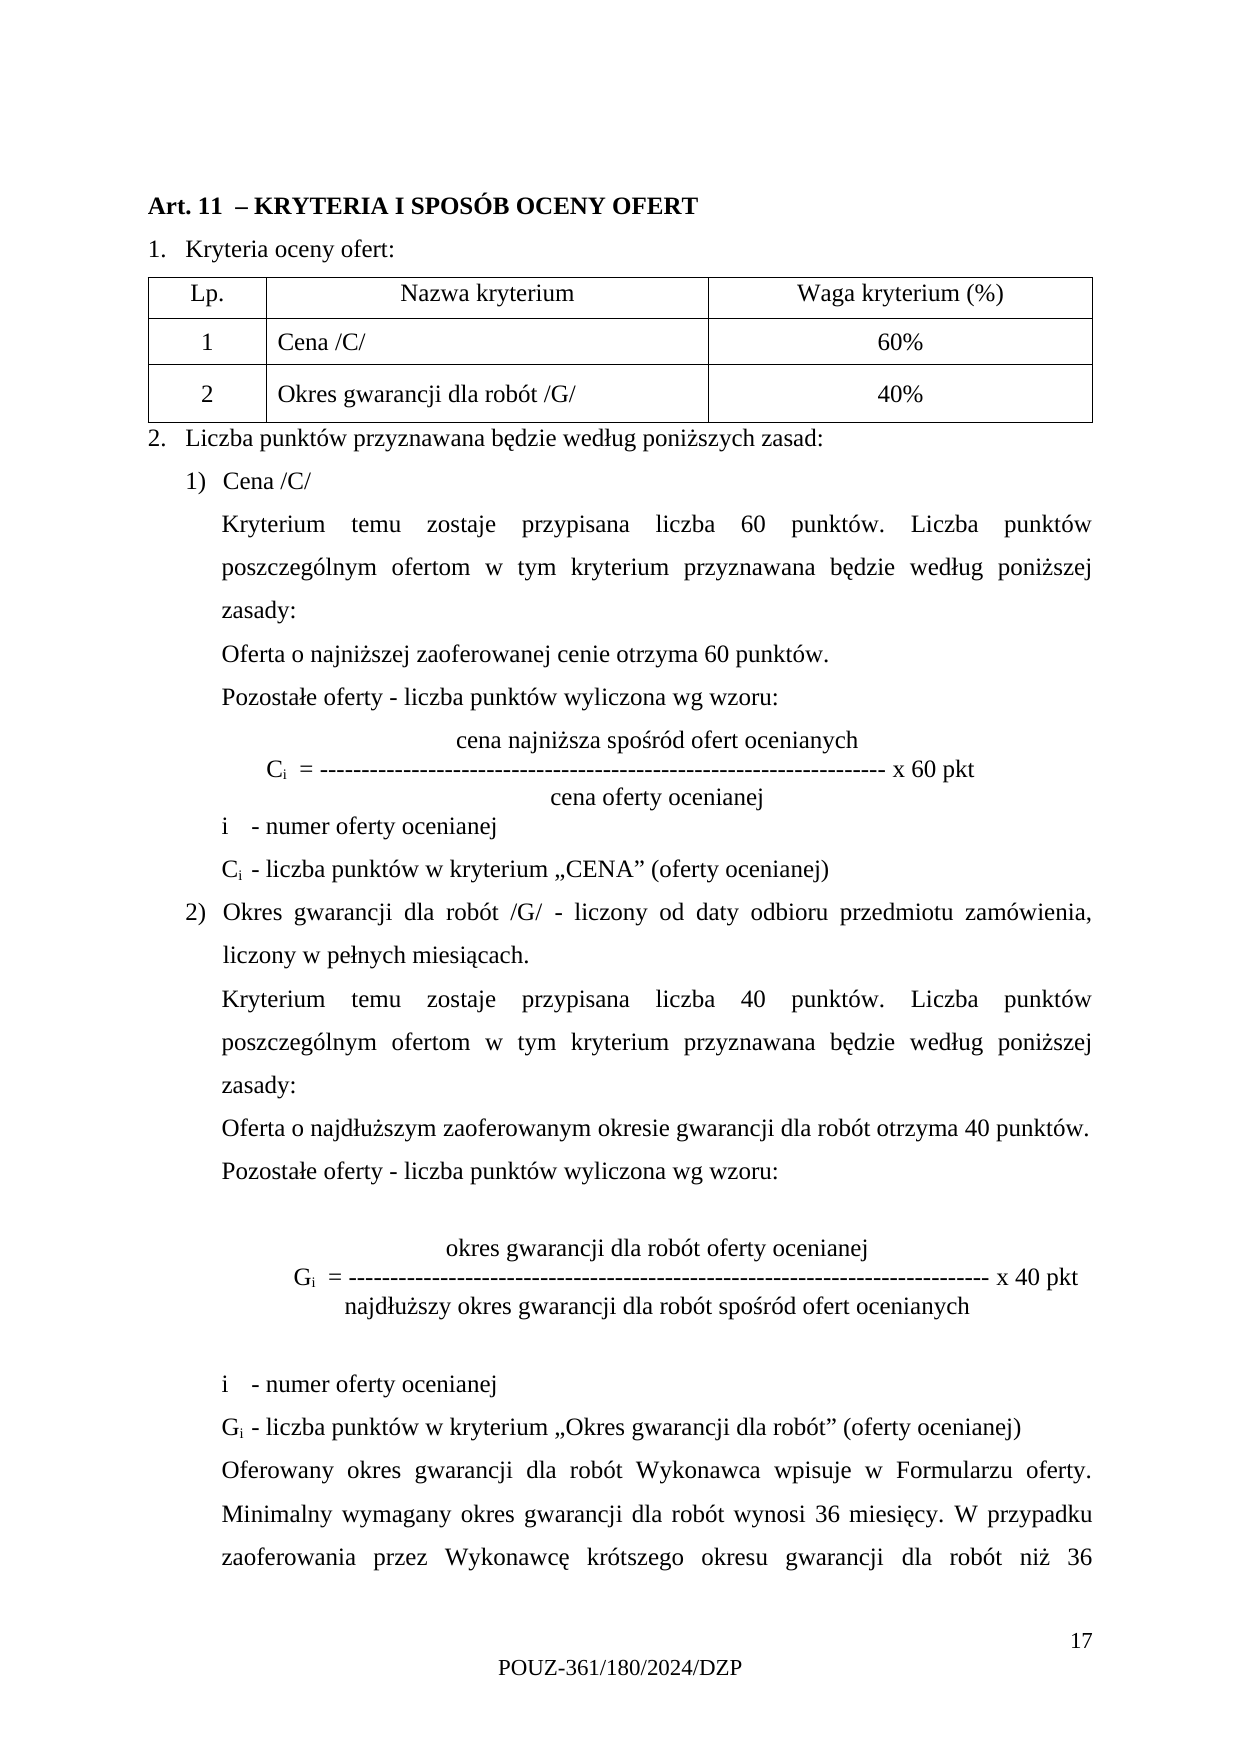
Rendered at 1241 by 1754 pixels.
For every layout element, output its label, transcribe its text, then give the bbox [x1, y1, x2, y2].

table_cell 1 [149, 319, 266, 364]
text cena oferty ocenianej [221, 782, 1093, 811]
text Pozostałe oferty - liczba punktów wyliczona wg wzoru: [221, 682, 1093, 711]
text Oferta o najniższej zaoferowanej cenie otrzyma 60 punktów. [221, 639, 1093, 667]
text i - numer oferty ocenianej [221, 811, 1093, 840]
table_cell 40% [709, 365, 1092, 422]
text cena najniższa spośród ofert ocenianych [221, 725, 1093, 754]
text najdłuższy okres gwarancji dla robót spośród ofert ocenianych [221, 1291, 1093, 1319]
text Ci - liczba punktów w kryterium „CENA” (oferty ocenianej) [221, 854, 1093, 883]
table_cell 2 [149, 365, 266, 422]
text okres gwarancji dla robót oferty ocenianej [221, 1233, 1093, 1262]
table_header Lp. [149, 278, 266, 318]
list Kryteria oceny ofert: [148, 234, 1093, 263]
text Kryterium temu zostaje przypisana liczba 60 punktów. Liczba punktów poszczególnym ofertom w tym kryterium przyznawana będzie według poniższej zasady: [221, 509, 1093, 624]
text Kryterium temu zostaje przypisana liczba 40 punktów. Liczba punktów poszczególnym ofertom w tym kryterium przyznawana będzie według poniższej zasady: [221, 984, 1093, 1099]
text Art. 11 – KRYTERIA I SPOSÓB OCENY OFERT [148, 191, 1093, 219]
text Ci = -------------------------------------------------------------------- x 60 pkt [148, 754, 1093, 782]
text Pozostałe oferty - liczba punktów wyliczona wg wzoru: [221, 1156, 1093, 1185]
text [221, 1456, 1093, 1571]
text Oferta o najdłuższym zaoferowanym okresie gwarancji dla robót otrzyma 40 punktów. [221, 1113, 1093, 1142]
text i - numer oferty ocenianej [221, 1369, 1093, 1398]
table_cell Cena /C/ [267, 319, 708, 364]
list Cena /C/ [185, 466, 1093, 495]
table_header Nazwa kryterium [267, 278, 708, 318]
list Okres gwarancji dla robót /G/ - liczony od daty odbioru przedmiotu zamówienia, liczony w pełnych miesiącach. [185, 897, 1093, 969]
text Gi - liczba punktów w kryterium „Okres gwarancji dla robót” (oferty ocenianej) [221, 1412, 1093, 1441]
text Gi = ----------------------------------------------------------------------------- x 40 pkt [279, 1262, 1093, 1291]
list Liczba punktów przyznawana będzie według poniższych zasad: [148, 423, 1093, 452]
table_cell Okres gwarancji dla robót /G/ [267, 365, 708, 422]
table_cell 60% [709, 319, 1092, 364]
table_header Waga kryterium (%) [709, 278, 1092, 318]
